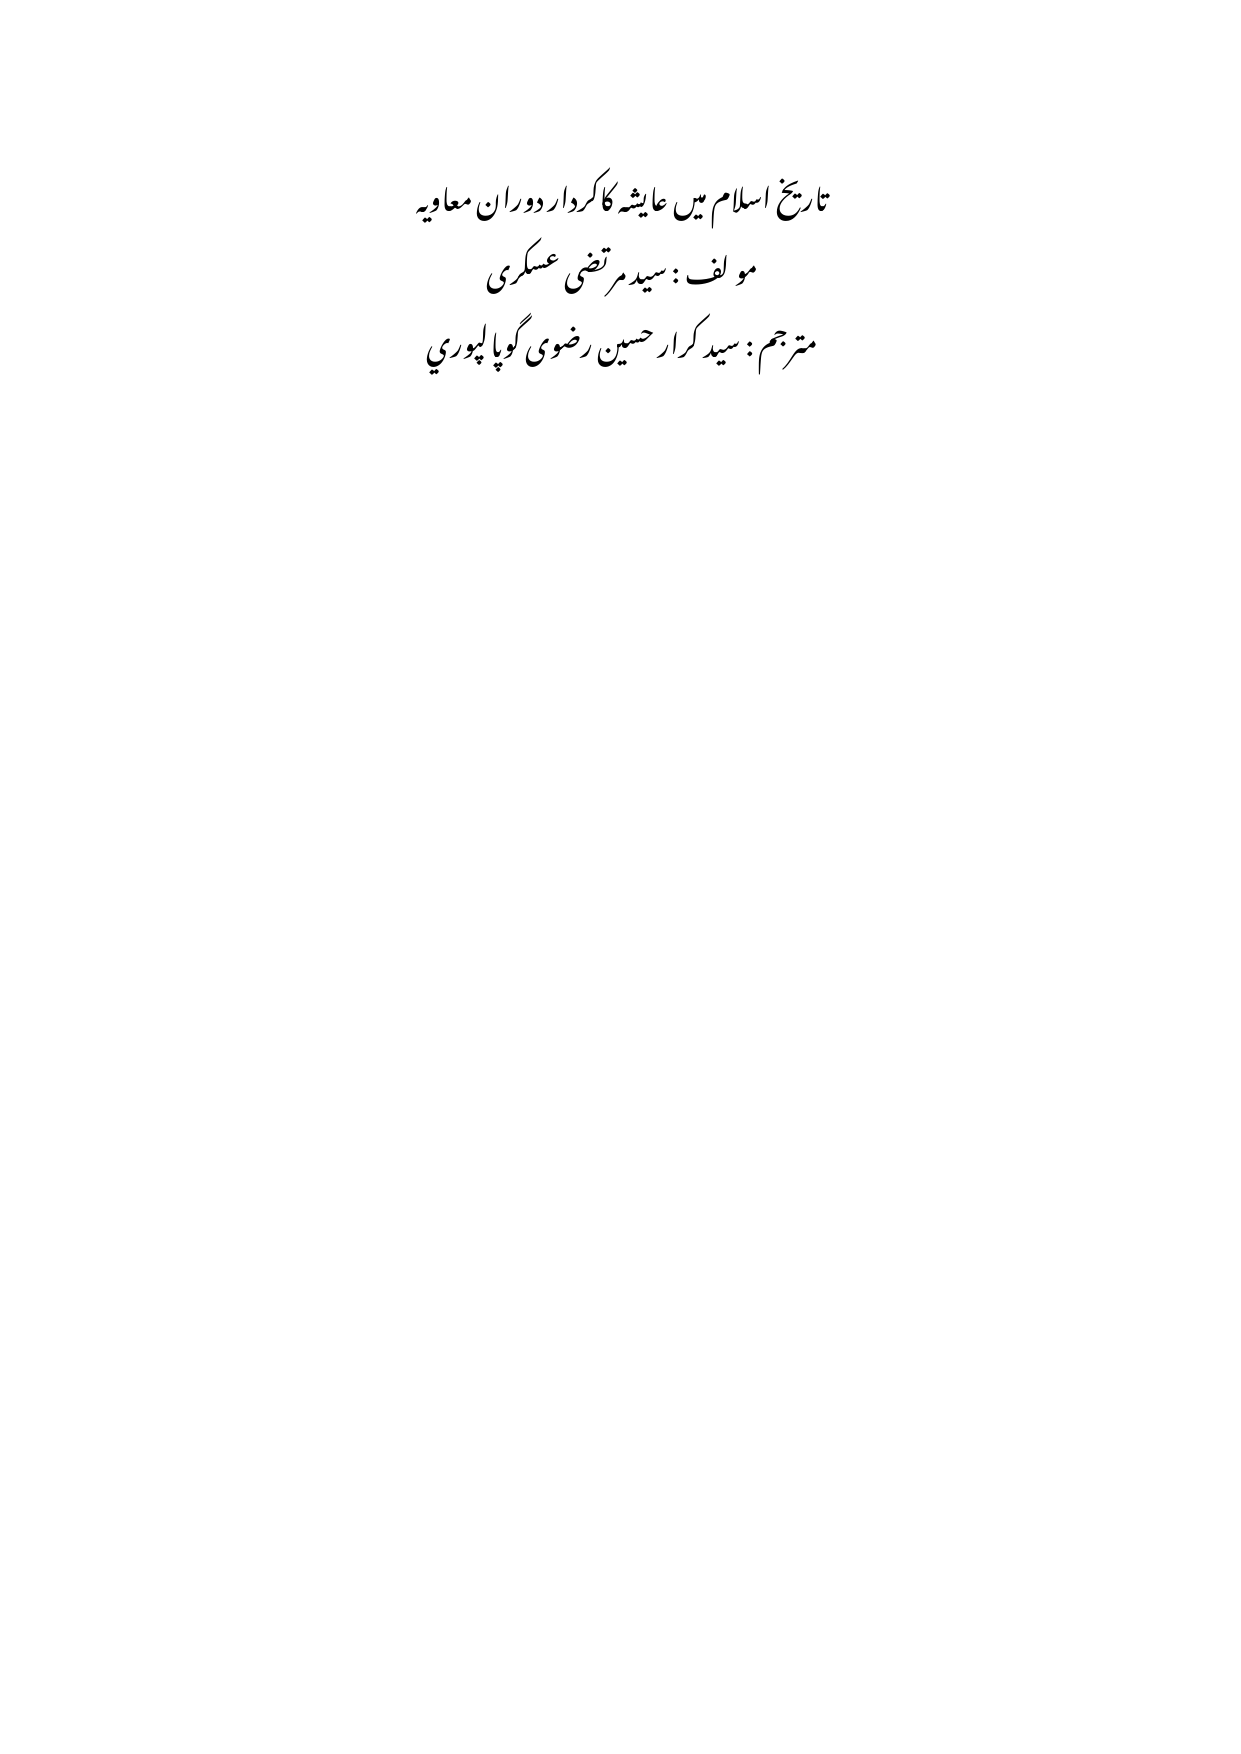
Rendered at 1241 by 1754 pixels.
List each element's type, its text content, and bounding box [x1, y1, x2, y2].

text مو لف : سيد مرتضى عسكرى [75, 229, 1165, 302]
text مترجم : سيد كرار حسين رضوى گوپالپوري [75, 302, 1165, 375]
text تاريخ اسلام ميں عايشه کاکردار دوران معاويہ [75, 156, 1165, 229]
